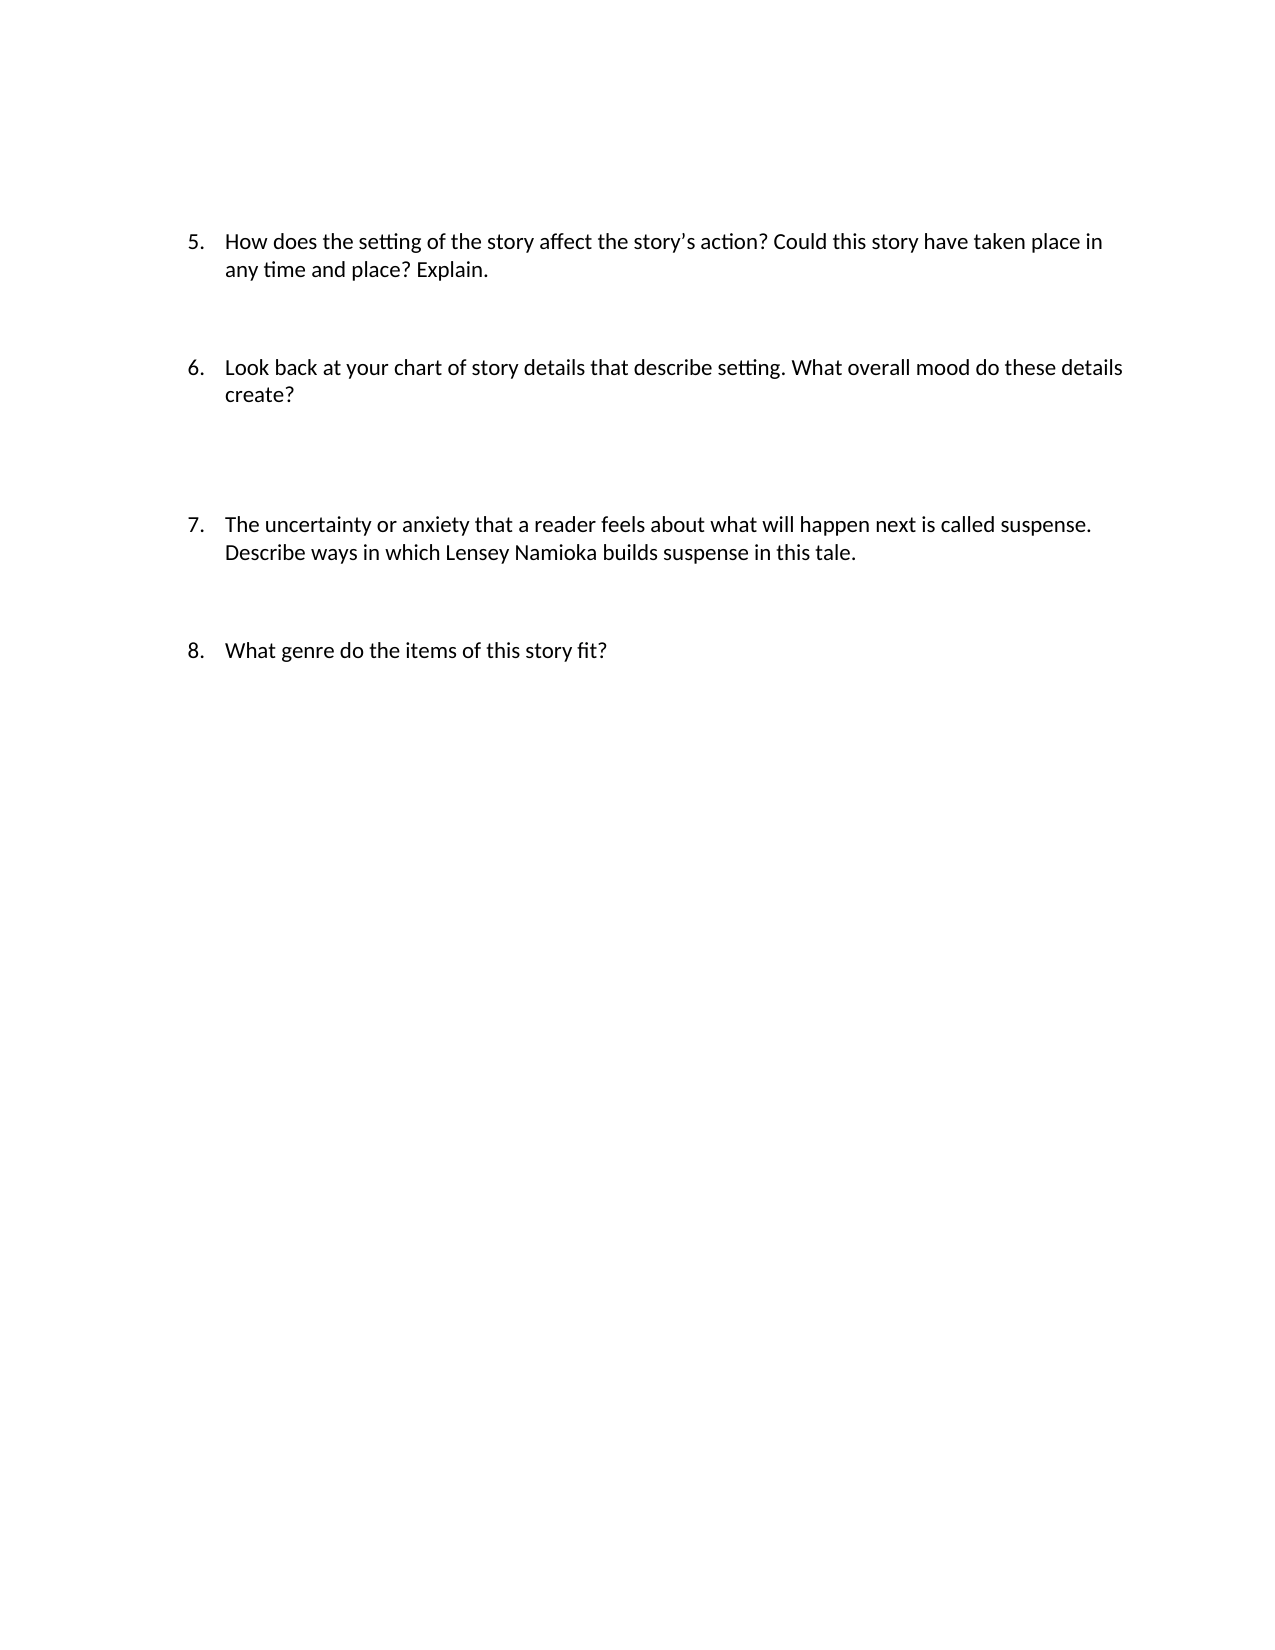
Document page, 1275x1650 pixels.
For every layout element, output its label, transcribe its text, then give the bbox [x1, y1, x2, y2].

list How does the setting of the story affect the story’s action? Could this story have taken place in any time and place? Explain. [187, 227, 1125, 283]
list The uncertainty or anxiety that a reader feels about what will happen next is called suspense. Describe ways in which Lensey Namioka builds suspense in this tale. [187, 511, 1125, 567]
list What genre do the items of this story fit? [187, 636, 1125, 664]
list Look back at your chart of story details that describe setting. What overall mood do these details create? [187, 353, 1125, 409]
